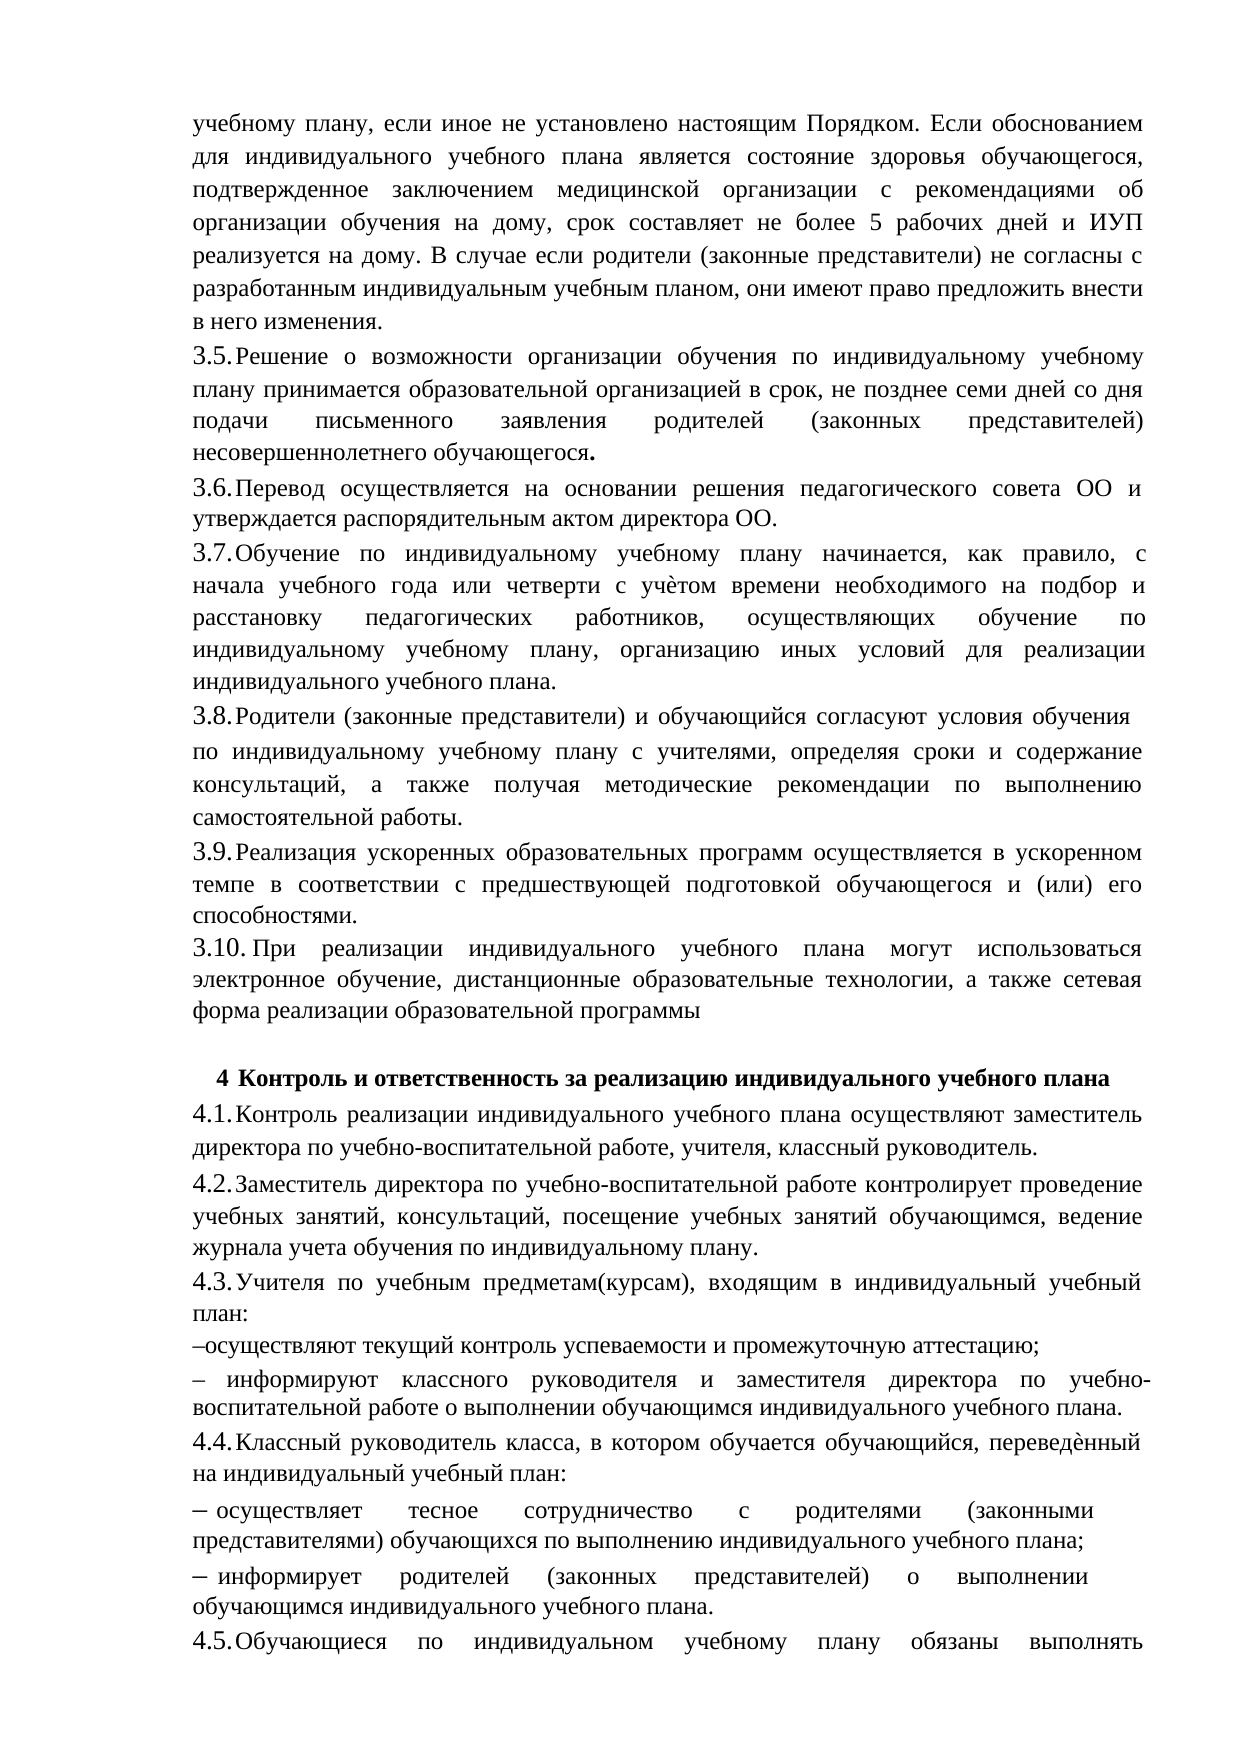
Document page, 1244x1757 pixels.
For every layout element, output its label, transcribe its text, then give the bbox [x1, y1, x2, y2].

list Контроль и ответственность за реализацию индивидуального учебного плана [216, 1063, 1229, 1092]
list При реализации индивидуального учебного плана могут использоваться электронное обучение, дистанционные образовательные технологии, а также сетевая форма реализации образовательной программы [192, 931, 1143, 1024]
text –осуществляют текущий контроль успеваемости и промежуточную аттестацию; [192, 1330, 1229, 1359]
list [192, 1624, 1144, 1655]
text – информируют классного руководителя и заместителя директора по учебно-воспитательной работе о выполнении обучающимся индивидуального учебного плана. [192, 1364, 1152, 1421]
list Решение о возможности организации обучения по индивидуальному учебному плану принимается образовательной организацией в срок, не позднее семи дней со дня подачи письменного заявления родителей (законных представителей) несовершеннолетнего обучающегося. [192, 339, 1144, 466]
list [192, 108, 1144, 335]
list Родители (законные представители) и обучающийся согласуют условия обучения [192, 699, 1229, 730]
list Контроль реализации индивидуального учебного плана осуществляют заместитель директора по учебно-воспитательной работе, учителя, классный руководитель. [192, 1097, 1143, 1161]
list Учителя по учебным предметам(курсам), входящим в индивидуальный учебный план: [192, 1266, 1142, 1327]
list Обучение по индивидуальному учебному плану начинается, как правило, с начала учебного года или четверти с учѐтом времени необходимого на подбор и расстановку педагогических работников, осуществляющих обучение по индивидуальному учебному плану, организацию иных условий для реализации индивидуального учебного плана. [192, 536, 1146, 695]
list Перевод осуществляется на основании решения педагогического совета ОО и утверждается распорядительным актом директора ОО. [192, 471, 1142, 532]
text по индивидуальному учебному плану с учителями, определяя сроки и содержание консультаций, а также получая методические рекомендации по выполнению самостоятельной работы. [192, 736, 1143, 831]
list Заместитель директора по учебно-воспитательной работе контролирует проведение учебных занятий, консультаций, посещение учебных занятий обучающимся, ведение журнала учета обучения по индивидуальному плану. [192, 1167, 1144, 1261]
list Реализация ускоренных образовательных программ осуществляется в ускоренном темпе в соответствии с предшествующей подготовкой обучающегося и (или) его способностями. [192, 836, 1143, 929]
list Классный руководитель класса, в котором обучается обучающийся, переведѐнный на индивидуальный учебный план: [192, 1425, 1141, 1487]
list информирует родителей (законных представителей) о выполнении обучающимся индивидуального учебного плана. [192, 1557, 1088, 1620]
list осуществляет тесное сотрудничество с родителями (законными представителями) обучающихся по выполнению индивидуального учебного плана; [192, 1491, 1094, 1553]
